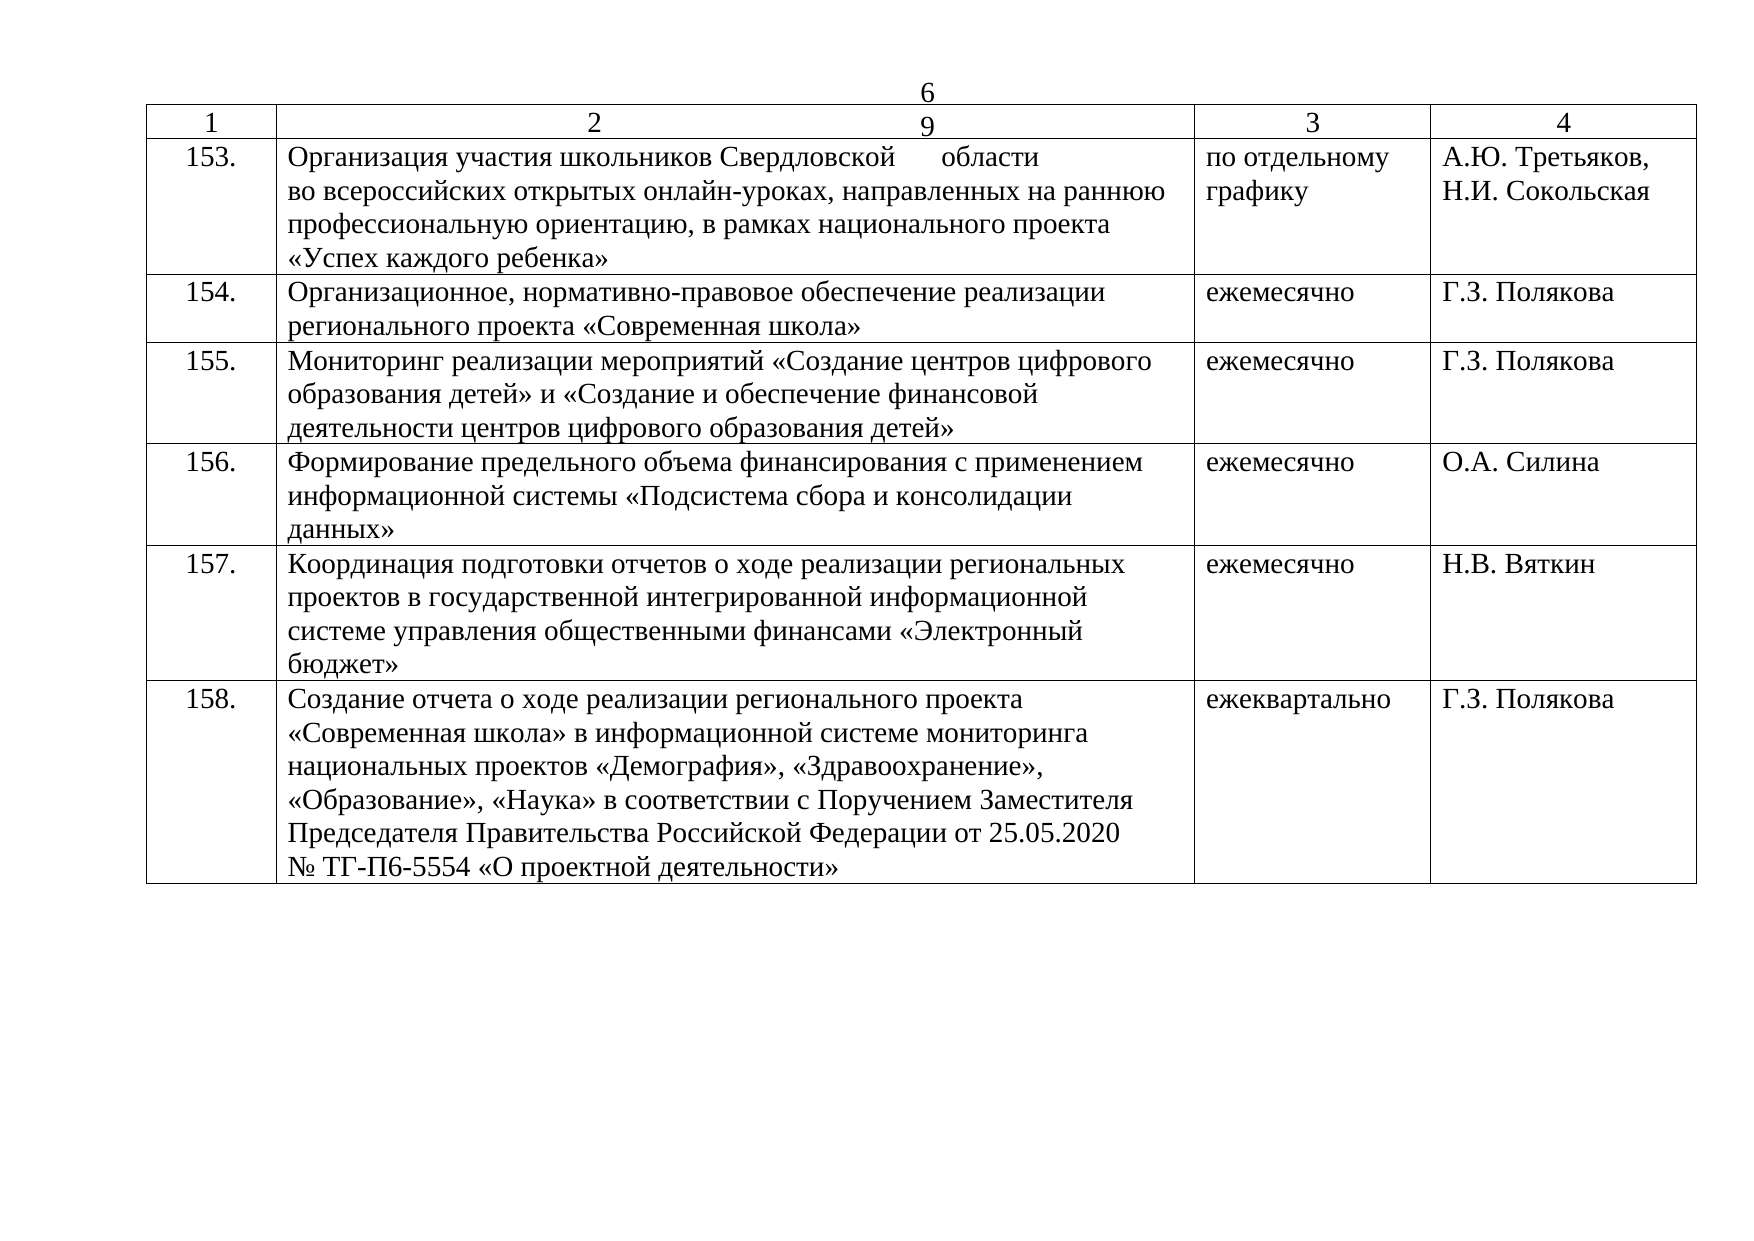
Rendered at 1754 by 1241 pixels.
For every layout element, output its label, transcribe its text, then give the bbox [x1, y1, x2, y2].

table_cell Г.З. Полякова [1431, 681, 1696, 882]
table_cell [147, 444, 276, 545]
table_cell ежемесячно [1195, 275, 1430, 342]
table_cell А.Ю. Третьяков, Н.И. Сокольская [1431, 139, 1696, 273]
table_cell Организация участия школьников Свердловской области во всероссийских открытых онлайн-уроках, направленных на раннюю профессиональную ориентацию, в рамках национального проекта «Успех каждого ребенка» [277, 139, 1194, 273]
table_cell Г.З. Полякова [1431, 275, 1696, 342]
table_cell Создание отчета о ходе реализации регионального проекта «Современная школа» в информационной системе мониторинга национальных проектов «Демография», «Здравоохранение», «Образование», «Наука» в соответствии с Поручением Заместителя Председателя Правительства Российской Федерации от 25.05.2020 № ТГ-П6-5554 «О проектной деятельности» [277, 681, 1194, 882]
table_cell ежемесячно [1195, 444, 1430, 545]
table_cell [147, 139, 276, 273]
table_header 4 [1431, 105, 1696, 138]
table_cell Мониторинг реализации мероприятий «Создание центров цифрового образования детей» и «Создание и обеспечение финансовой деятельности центров цифрового образования детей» [277, 343, 1194, 443]
table_cell ежеквартально [1195, 681, 1430, 882]
table_header 1 [147, 105, 276, 138]
table_cell Формирование предельного объема финансирования с применением информационной системы «Подсистема сбора и консолидации данных» [277, 444, 1194, 545]
table_header 2 [277, 105, 1194, 138]
table_cell Координация подготовки отчетов о ходе реализации региональных проектов в государственной интегрированной информационной системе управления общественными финансами «Электронный бюджет» [277, 546, 1194, 680]
table_cell [147, 343, 276, 443]
table_header 3 [1195, 105, 1430, 138]
table_cell Г.З. Полякова [1431, 343, 1696, 443]
table_cell О.А. Силина [1431, 444, 1696, 545]
table_cell ежемесячно [1195, 546, 1430, 680]
table_cell Организационное, нормативно-правовое обеспечение реализации регионального проекта «Современная школа» [277, 275, 1194, 342]
table_cell по отдельному графику [1195, 139, 1430, 273]
table_cell [147, 546, 276, 680]
table_cell [147, 681, 276, 882]
table_cell [147, 275, 276, 342]
table_cell Н.В. Вяткин [1431, 546, 1696, 680]
table_cell ежемесячно [1195, 343, 1430, 443]
